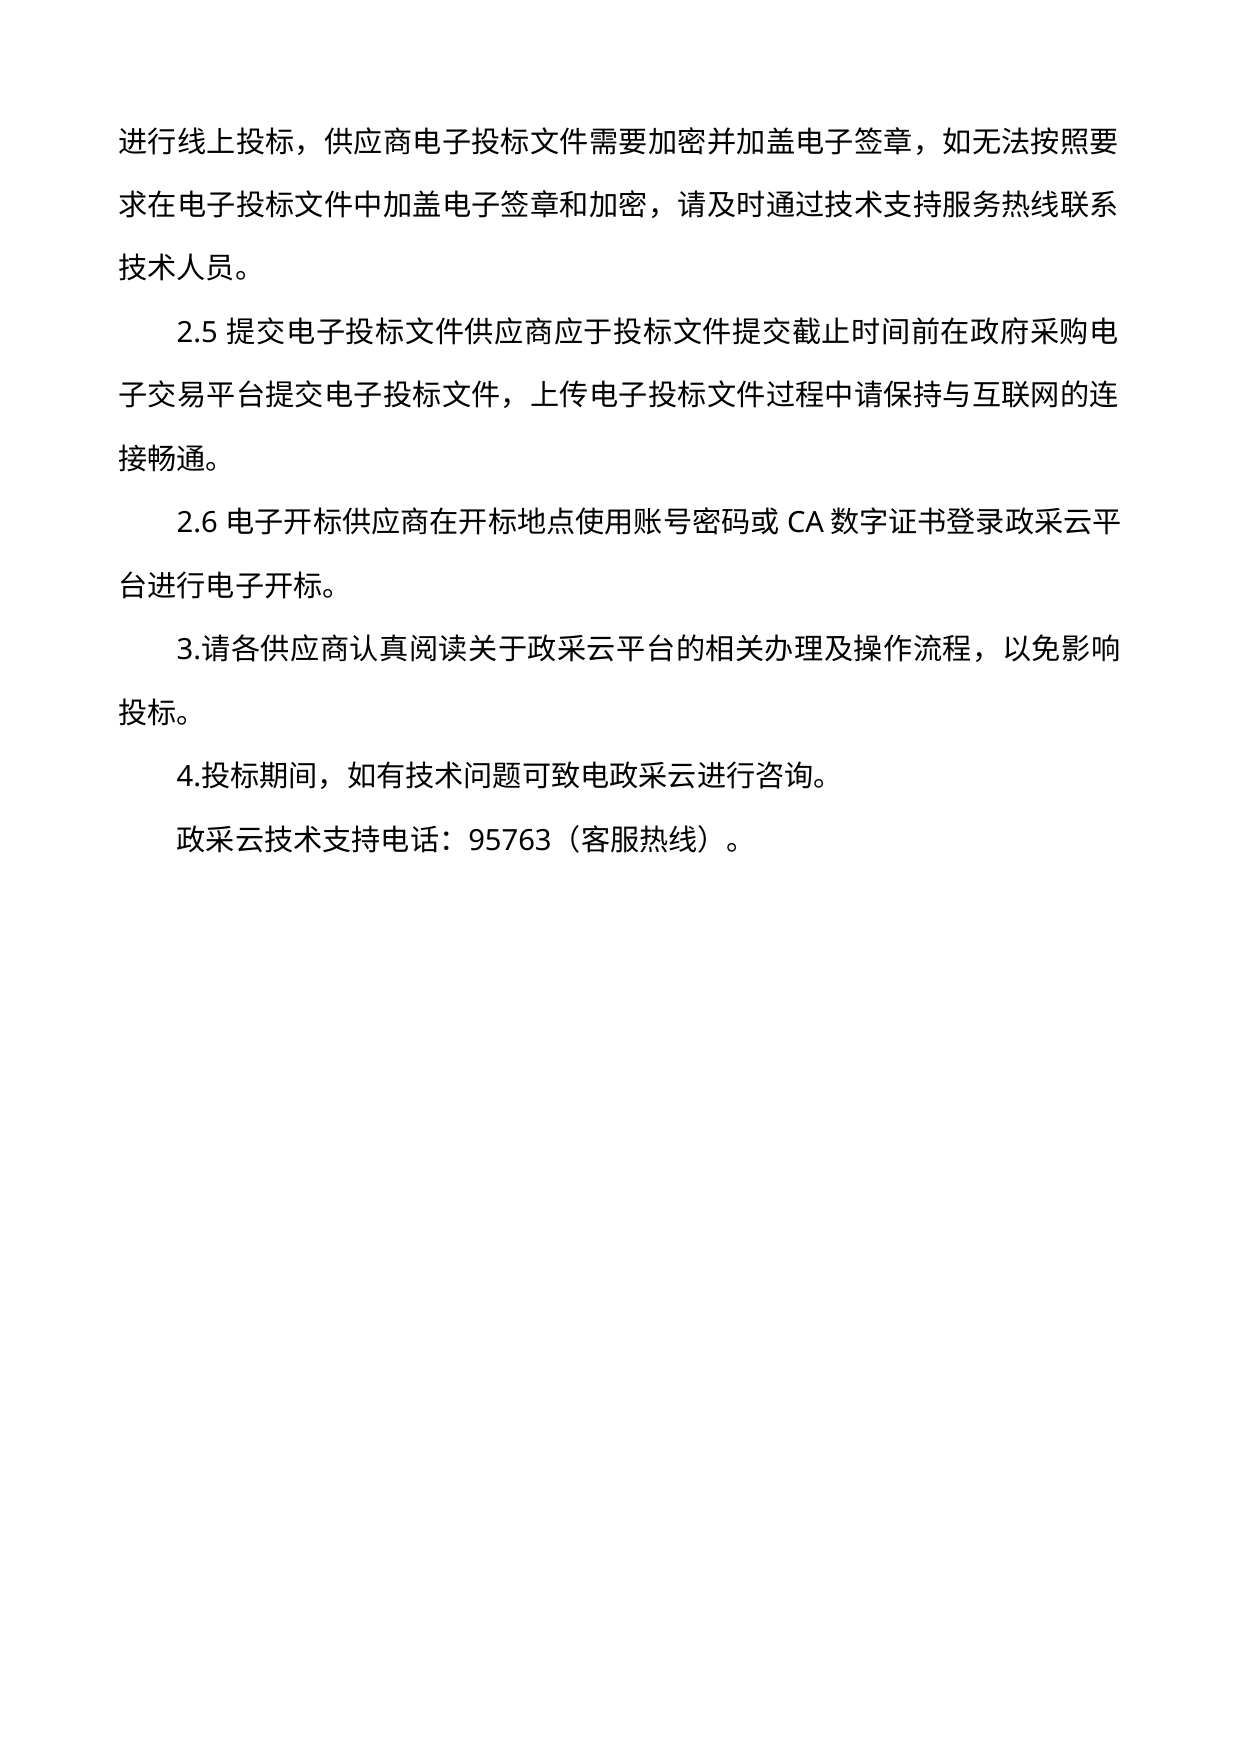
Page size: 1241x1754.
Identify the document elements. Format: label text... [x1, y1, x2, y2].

text 2.6 电子开标供应商在开标地点使用账号密码或CA数字证书登录政采云平台进行电子开标。 [118, 499, 1122, 605]
text 政采云技术支持电话：95763（客服热线）。 [118, 816, 1122, 859]
text 3.请各供应商认真阅读关于政采云平台的相关办理及操作流程，以免影响投标。 [118, 626, 1122, 732]
text 2.5 提交电子投标文件供应商应于投标文件提交截止时间前在政府采购电子交易平台提交电子投标文件，上传电子投标文件过程中请保持与互联网的连接畅通。 [118, 308, 1122, 478]
text 4.投标期间，如有技术问题可致电政采云进行咨询。 [118, 753, 1122, 795]
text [118, 118, 1122, 287]
